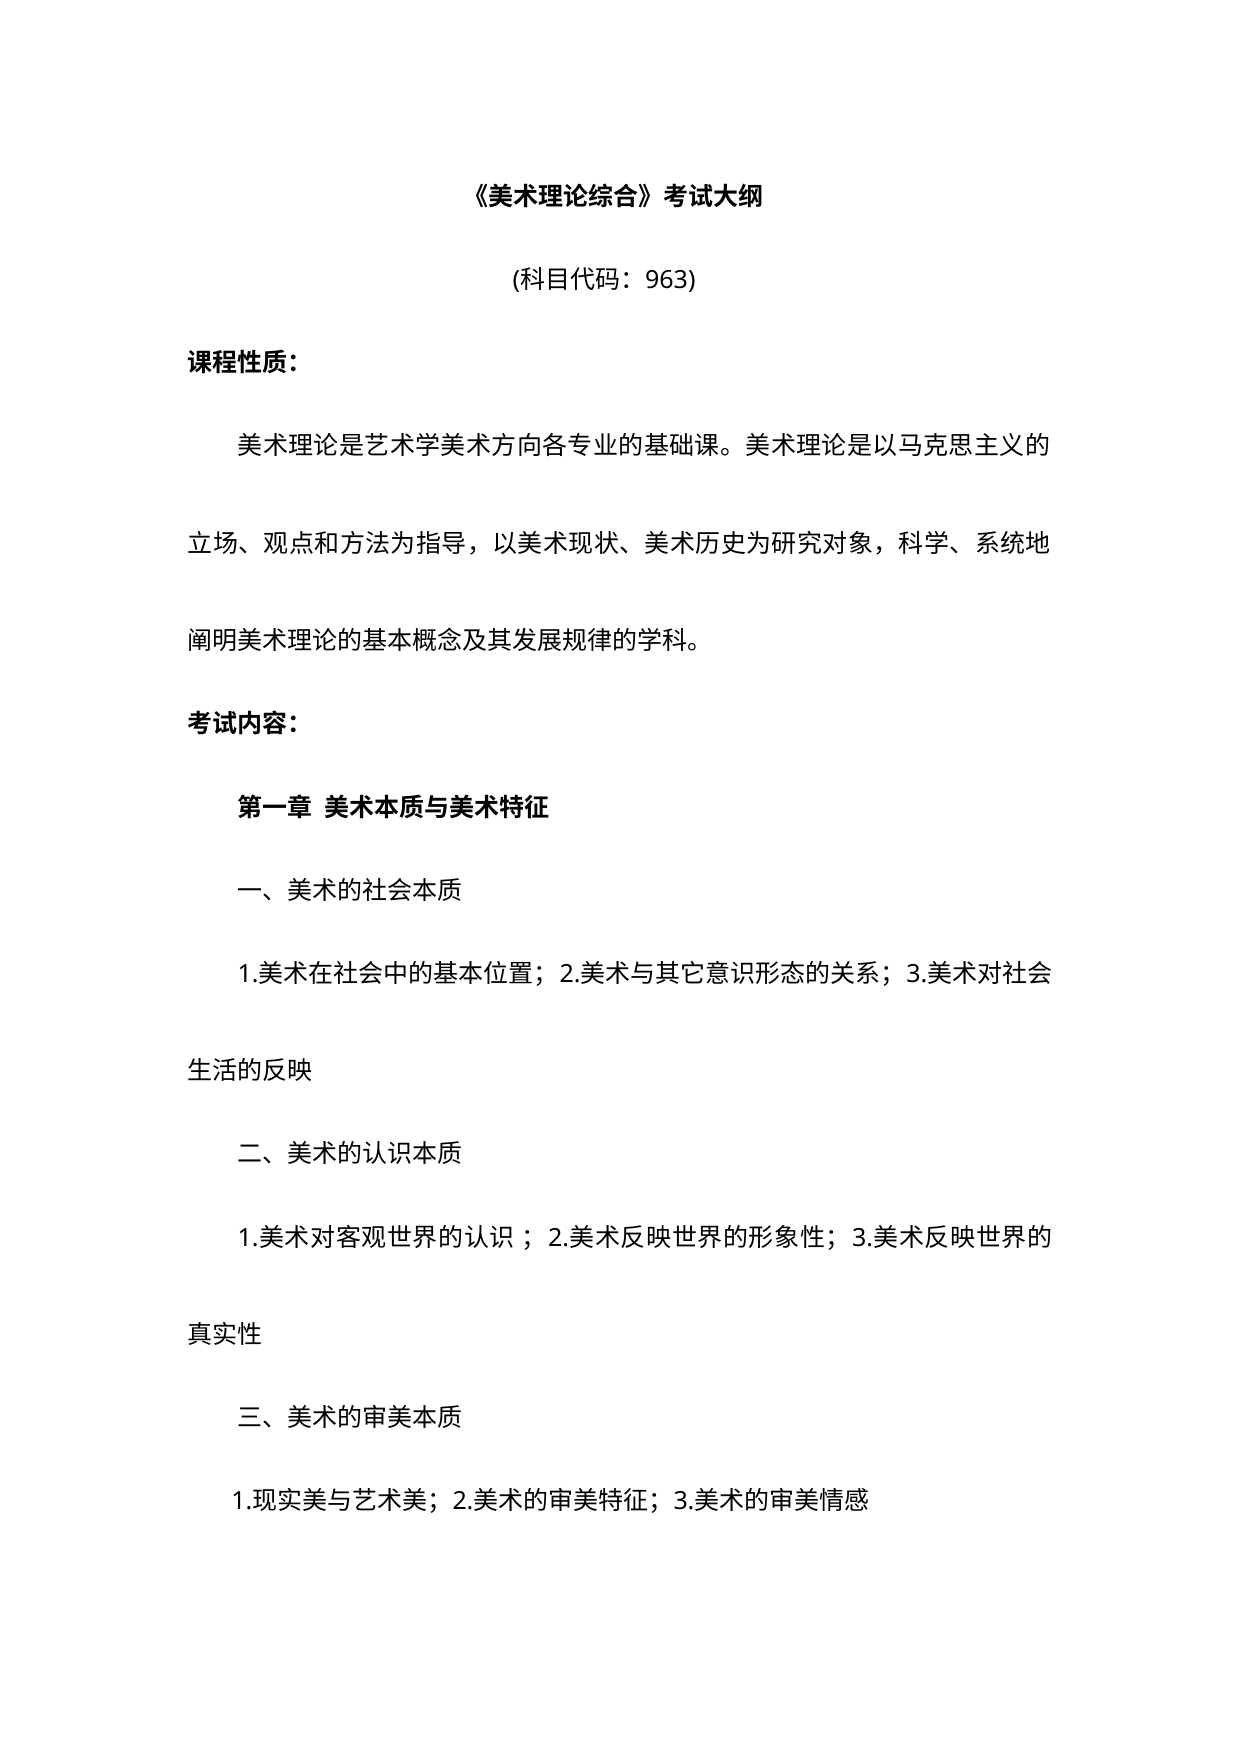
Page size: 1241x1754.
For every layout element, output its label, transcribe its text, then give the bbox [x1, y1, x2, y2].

text 考试内容： [187, 689, 1053, 754]
text 美术理论是艺术学美术方向各专业的基础课。美术理论是以马克思主义的立场、观点和方法为指导，以美术现状、美术历史为研究对象，科学、系统地阐明美术理论的基本概念及其发展规律的学科。 [187, 411, 1053, 671]
text (科目代码：963) [187, 245, 1053, 310]
text 1.现实美与艺术美；2.美术的审美特征；3.美术的审美情感 [231, 1466, 1053, 1531]
text 课程性质： [187, 328, 1053, 393]
text 《美术理论综合》考试大纲 [187, 162, 1053, 227]
text 二、美术的认识本质 [187, 1119, 1053, 1184]
text 三、美术的审美本质 [187, 1383, 1053, 1448]
text 1.美术对客观世界的认识 ；2.美术反映世界的形象性；3.美术反映世界的真实性 [187, 1203, 1053, 1365]
text 1.美术在社会中的基本位置；2.美术与其它意识形态的关系；3.美术对社会生活的反映 [187, 939, 1053, 1101]
text 第一章 美术本质与美术特征 [187, 773, 1053, 838]
text 一、美术的社会本质 [187, 856, 1053, 921]
